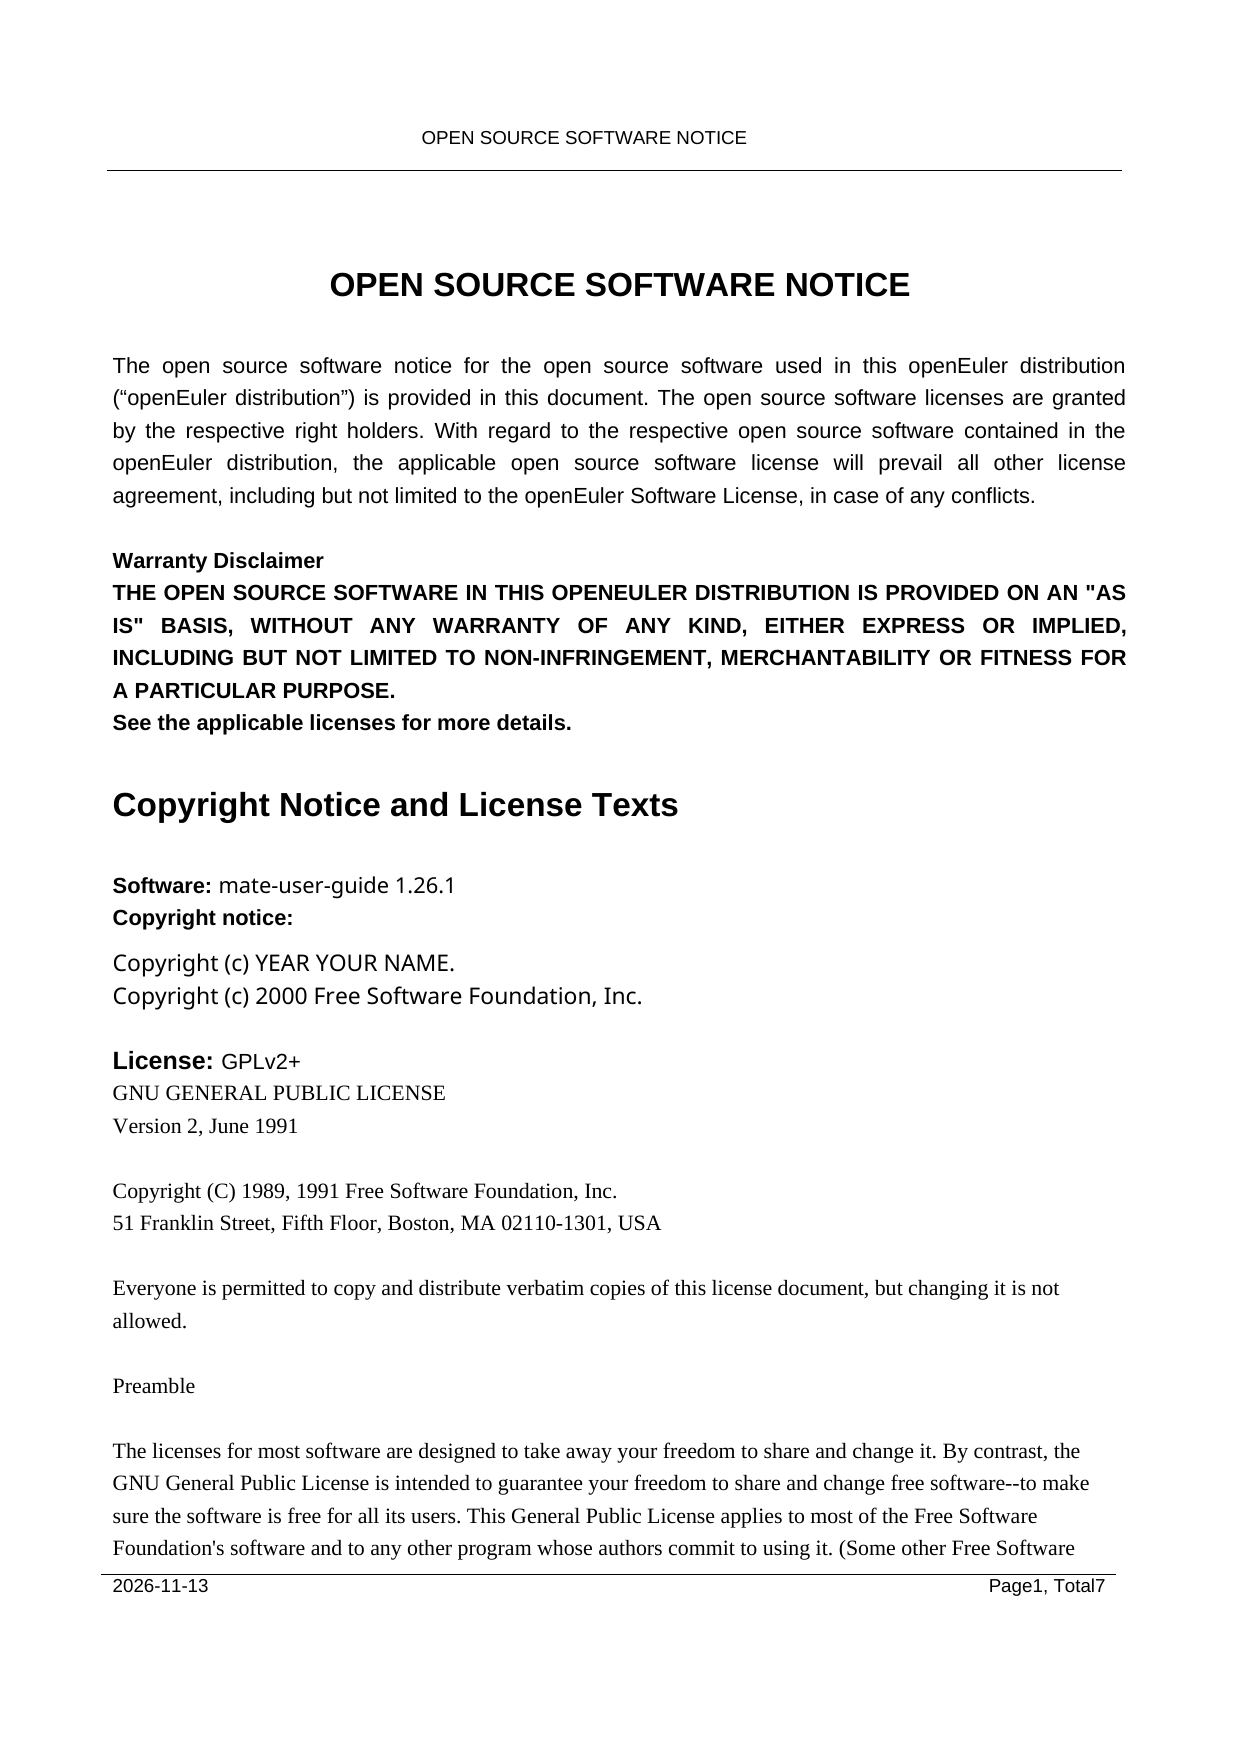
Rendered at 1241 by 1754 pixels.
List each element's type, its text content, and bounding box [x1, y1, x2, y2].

text Copyright (c) YEAR YOUR NAME. Copyright (c) 2000 Free Software Foundation, Inc. [112, 947, 1128, 1044]
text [112, 1077, 1128, 1564]
text Copyright Notice and License Texts [112, 771, 1128, 836]
text Copyright notice: [112, 901, 1128, 934]
text The open source software notice for the open source software used in this openEuler distribution (“openEuler distribution”) is provided in this document. The open source software licenses are granted by the respective right holders. With regard to the respective open source software contained in the openEuler distribution, the applicable open source software license will prevail all other license agreement, including but not limited to the openEuler Software License, in case of any conflicts. [112, 349, 1128, 511]
text THE OPEN SOURCE SOFTWARE IN THIS OPENEULER DISTRIBUTION IS PROVIDED ON AN "AS IS" BASIS, WITHOUT ANY WARRANTY OF ANY KIND, EITHER EXPRESS OR IMPLIED, INCLUDING BUT NOT LIMITED TO NON-INFRINGEMENT, MERCHANTABILITY OR FITNESS FOR A PARTICULAR PURPOSE. See the applicable licenses for more details. [112, 576, 1128, 739]
text License: GPLv2+ [112, 1044, 1128, 1077]
text OPEN SOURCE SOFTWARE NOTICE [112, 251, 1128, 316]
title Software: mate-user-guide 1.26.1 [112, 869, 1128, 901]
text Warranty Disclaimer [112, 544, 1128, 576]
